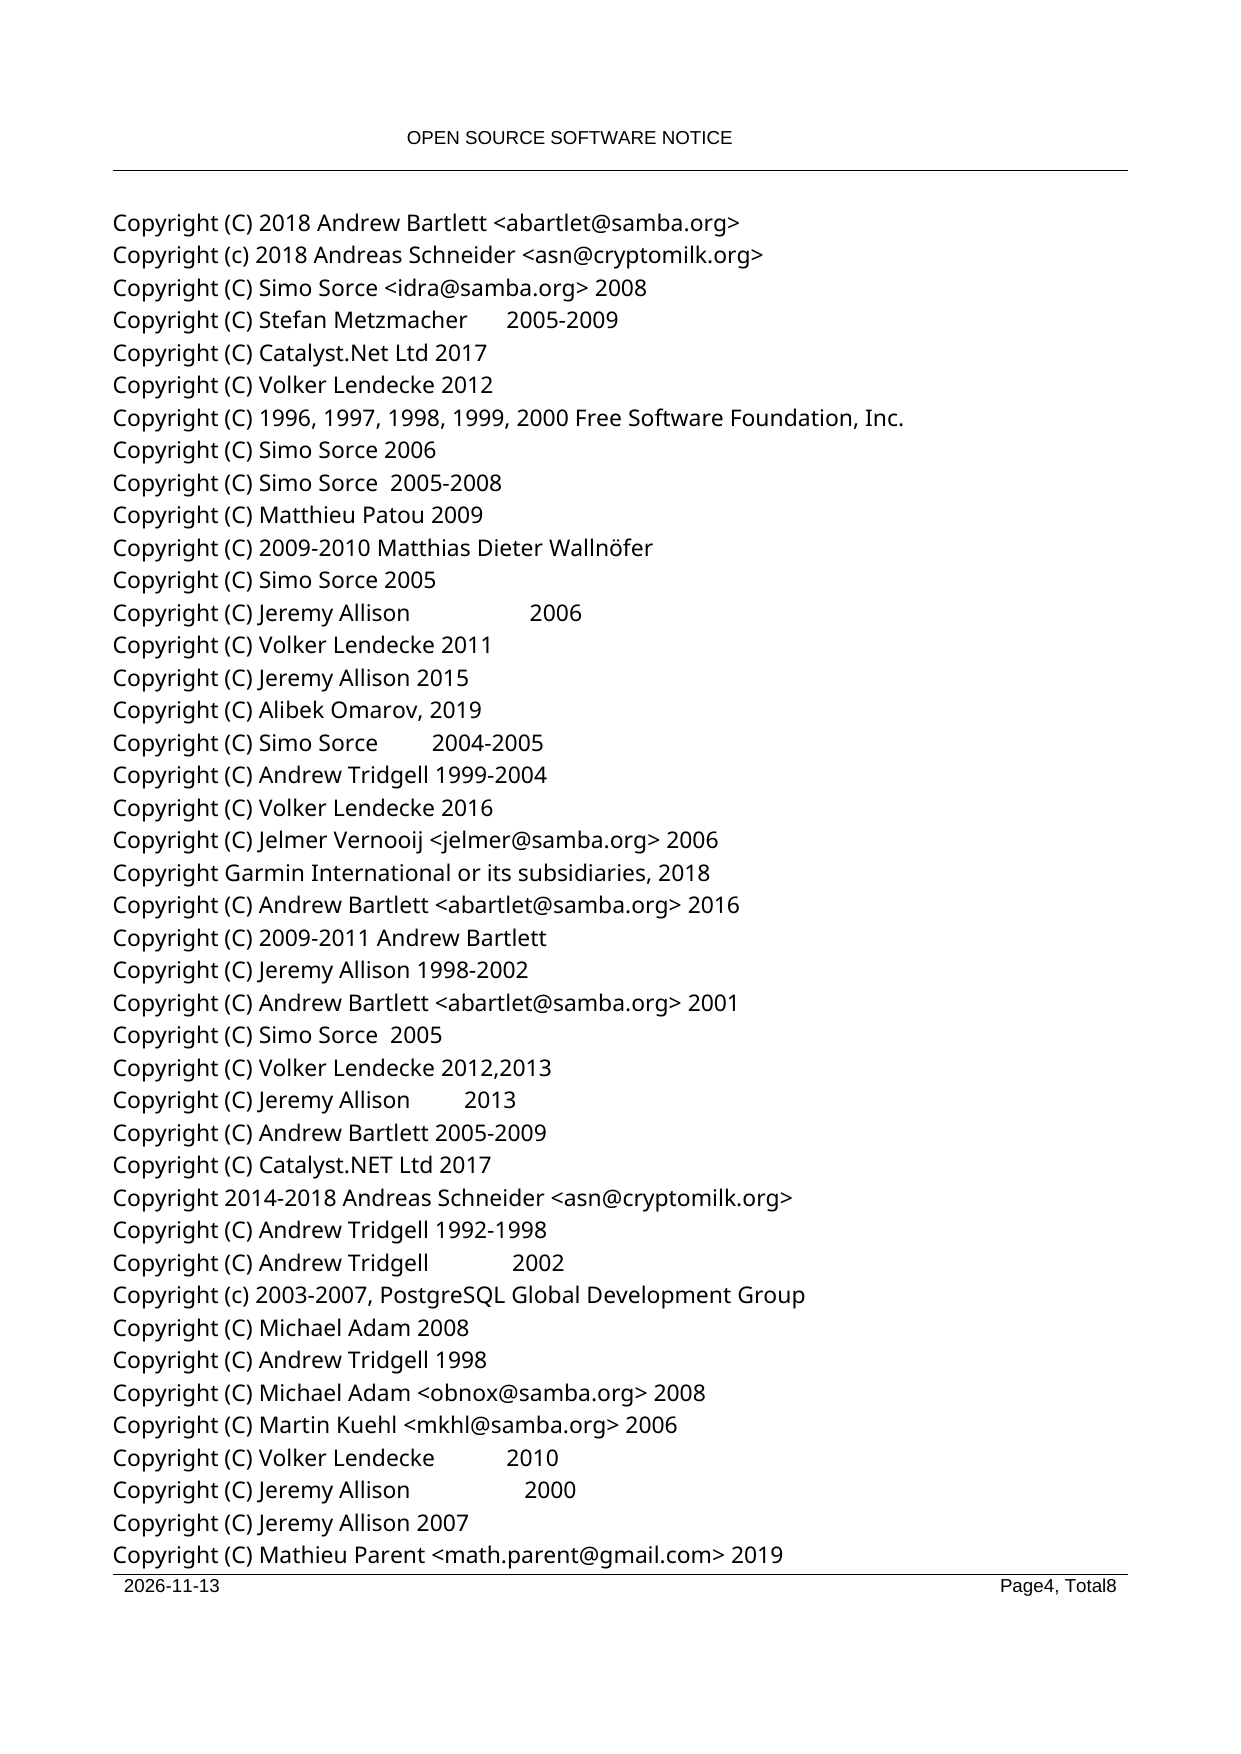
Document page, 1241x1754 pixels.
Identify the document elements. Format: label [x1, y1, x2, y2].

text [112, 206, 1128, 1571]
